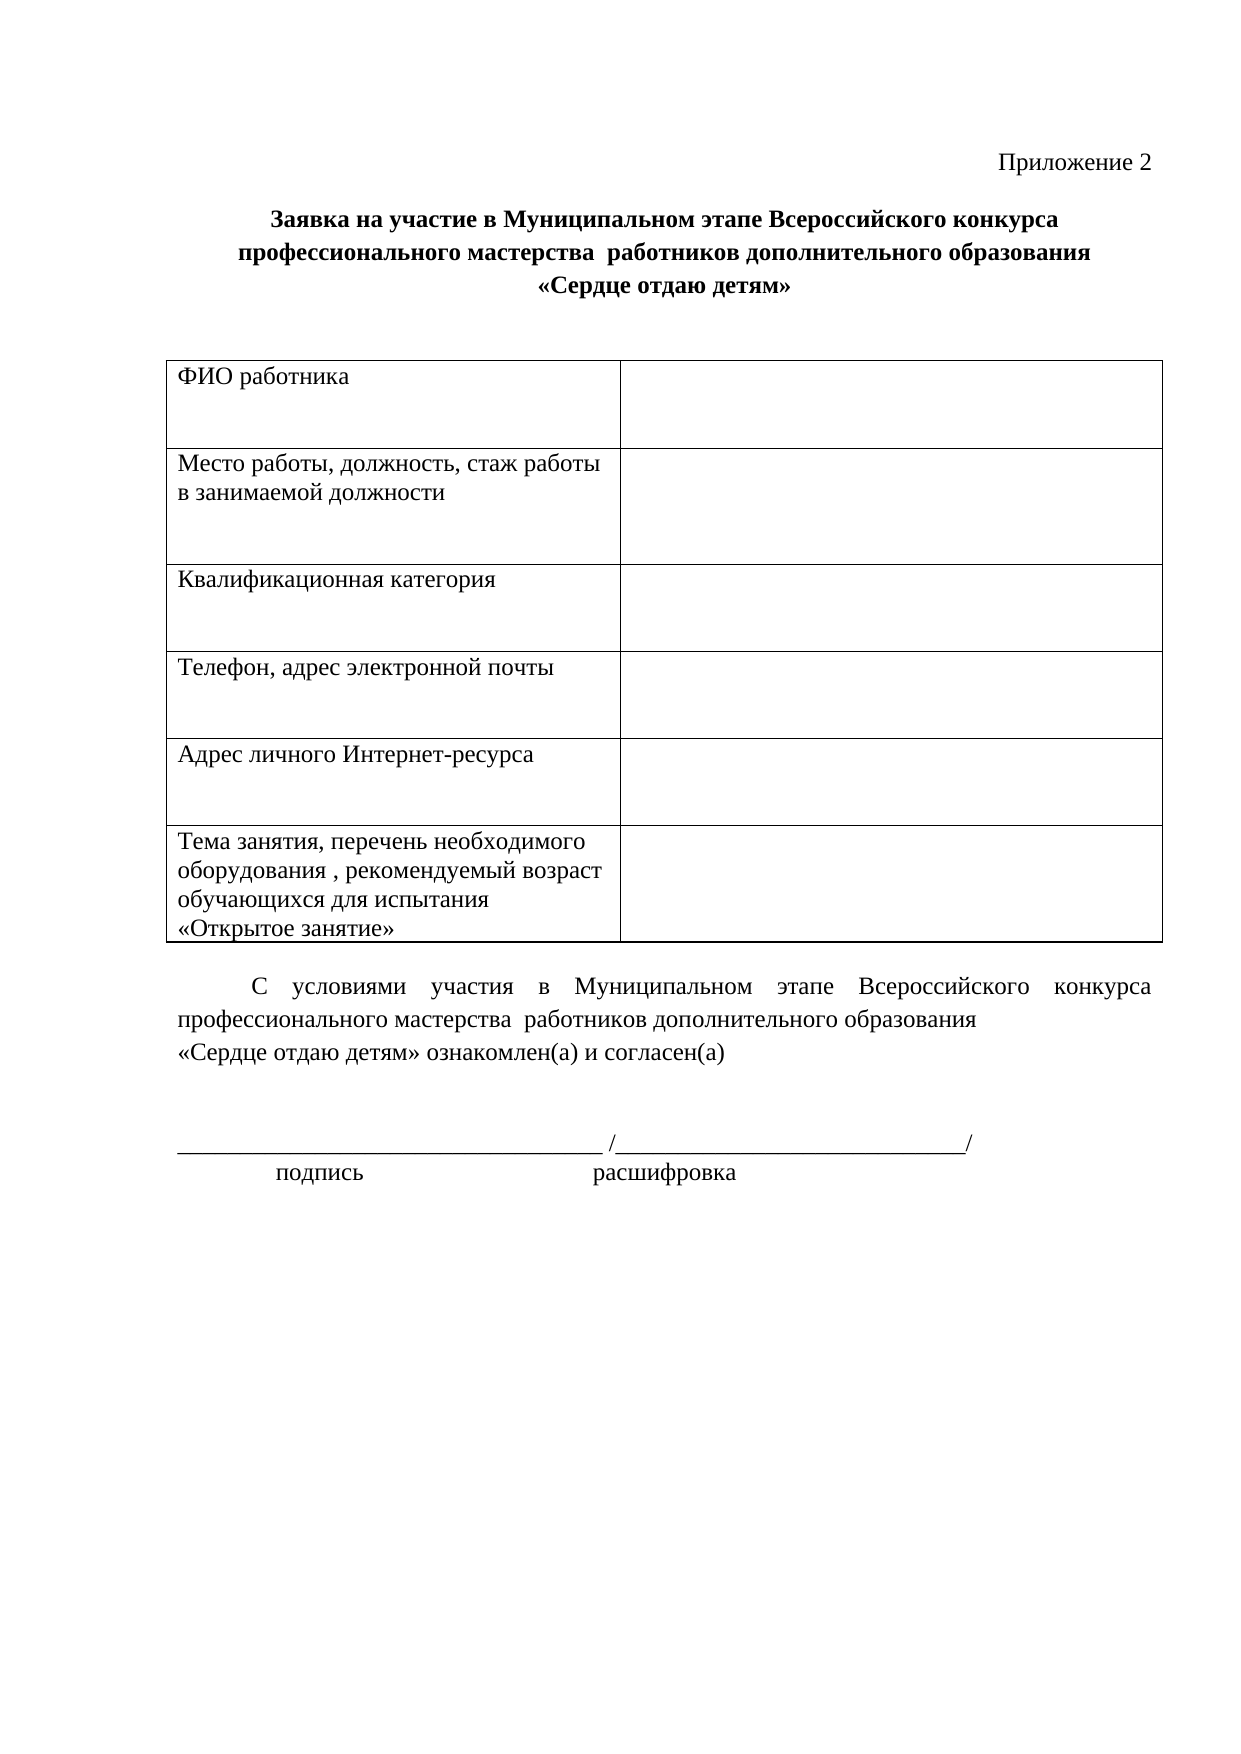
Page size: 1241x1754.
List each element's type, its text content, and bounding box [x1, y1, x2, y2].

table_cell [621, 739, 1162, 825]
table_header [621, 361, 1162, 447]
table_cell [621, 652, 1162, 738]
table_cell [621, 565, 1162, 651]
table_cell Телефон, адрес электронной почты [167, 652, 620, 738]
list __________________________________ /____________________________/ [177, 1128, 1152, 1157]
table_cell [621, 449, 1162, 563]
text «Сердце отдаю детям» ознакомлен(а) и согласен(а) [177, 1037, 1152, 1066]
text С условиями участия в Муниципальном этапе Всероссийского конкурса профессионального мастерства работников дополнительного образования [177, 971, 1152, 1033]
table_cell [621, 826, 1162, 941]
table_header ФИО работника [167, 361, 620, 447]
text Заявка на участие в Муниципальном этапе Всероссийского конкурса профессионального мастерства работников дополнительного образования [177, 204, 1152, 266]
list Приложение 2 [177, 147, 1152, 176]
table_cell Место работы, должность, стаж работы в занимаемой должности [167, 449, 620, 563]
table_cell Адрес личного Интернет-ресурса [167, 739, 620, 825]
table_cell Тема занятия, перечень необходимого оборудования , рекомендуемый возраст обучающихся для испытания «Открытое занятие» [167, 826, 620, 941]
list подпись расшифровка [177, 1157, 1152, 1185]
table_cell Квалификационная категория [167, 565, 620, 651]
text «Сердце отдаю детям» [177, 270, 1152, 299]
